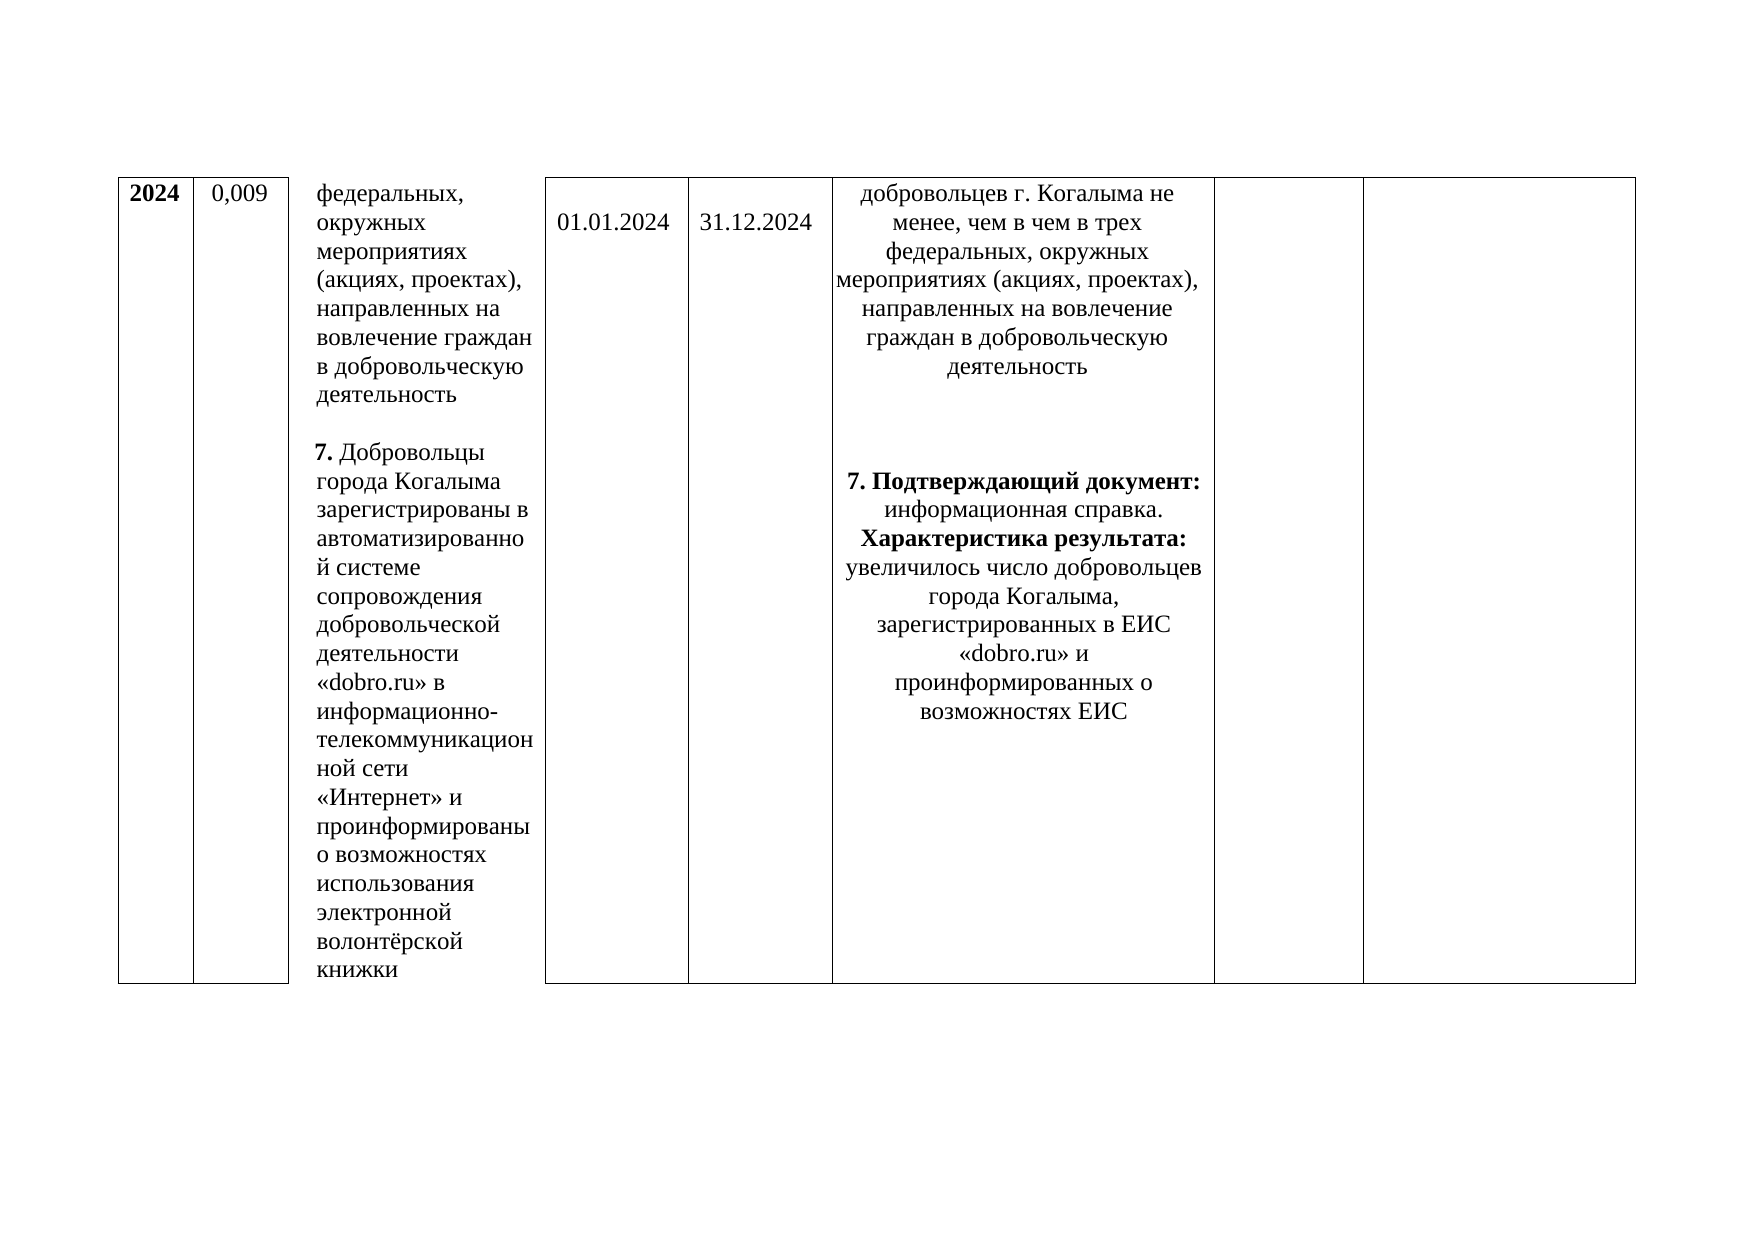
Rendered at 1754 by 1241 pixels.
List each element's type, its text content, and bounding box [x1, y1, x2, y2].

table_cell [1364, 178, 1635, 983]
table_cell 2024 [119, 178, 193, 983]
table_cell 0,009 [194, 178, 288, 983]
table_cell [689, 178, 832, 983]
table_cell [546, 178, 688, 983]
